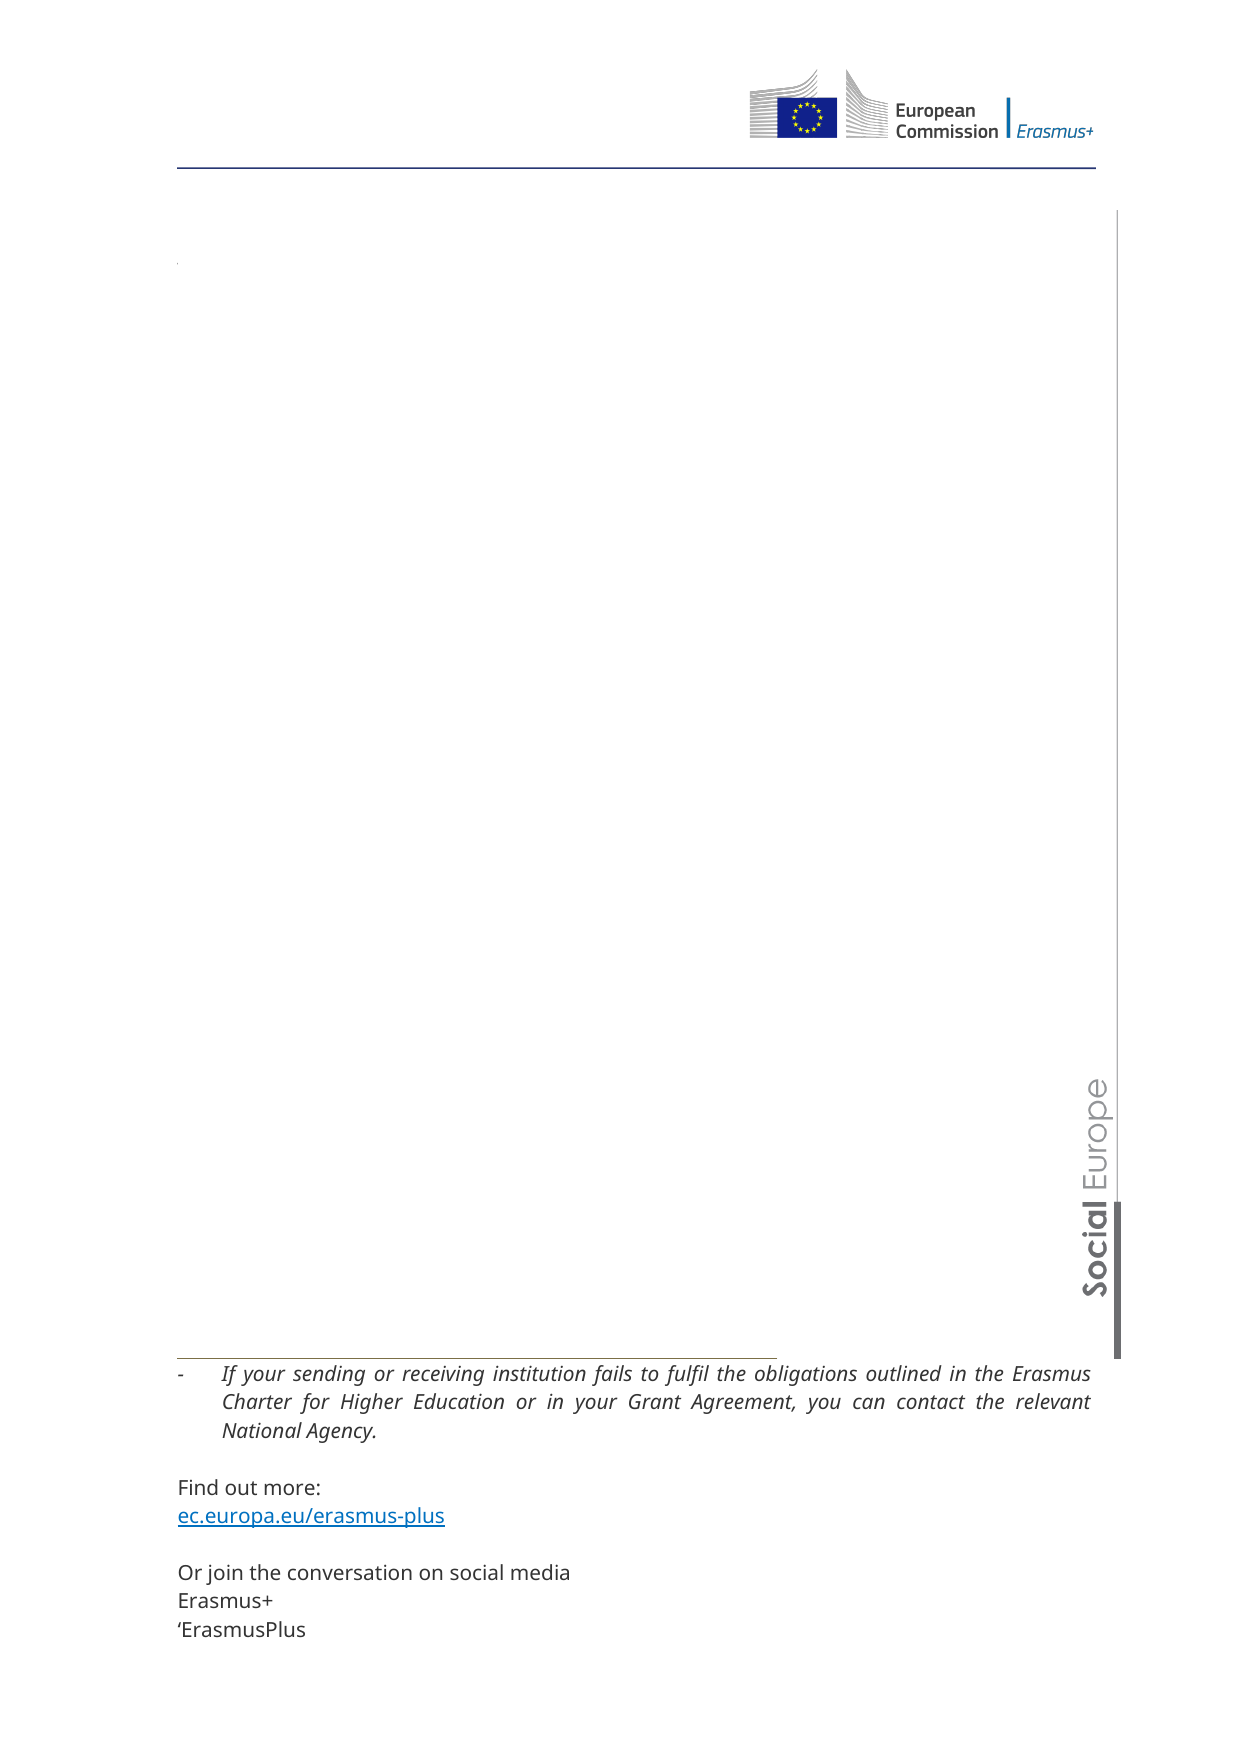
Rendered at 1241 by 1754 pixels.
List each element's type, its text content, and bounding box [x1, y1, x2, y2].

text ec.europa.eu/erasmus-plus [177, 1501, 1092, 1529]
text Erasmus+ [177, 1586, 1092, 1615]
list If your sending or receiving institution fails to fulfil the obligations outlined in the Erasmus Charter for Higher Education or in your Grant Agreement, you can contact the relevant National Agency. [177, 1359, 1092, 1444]
text ‘ErasmusPlus [177, 1615, 1092, 1643]
picture [177, 210, 1121, 1359]
picture [749, 69, 1093, 142]
text Find out more: [177, 1473, 1092, 1501]
text Or join the conversation on social media [177, 1558, 1092, 1586]
